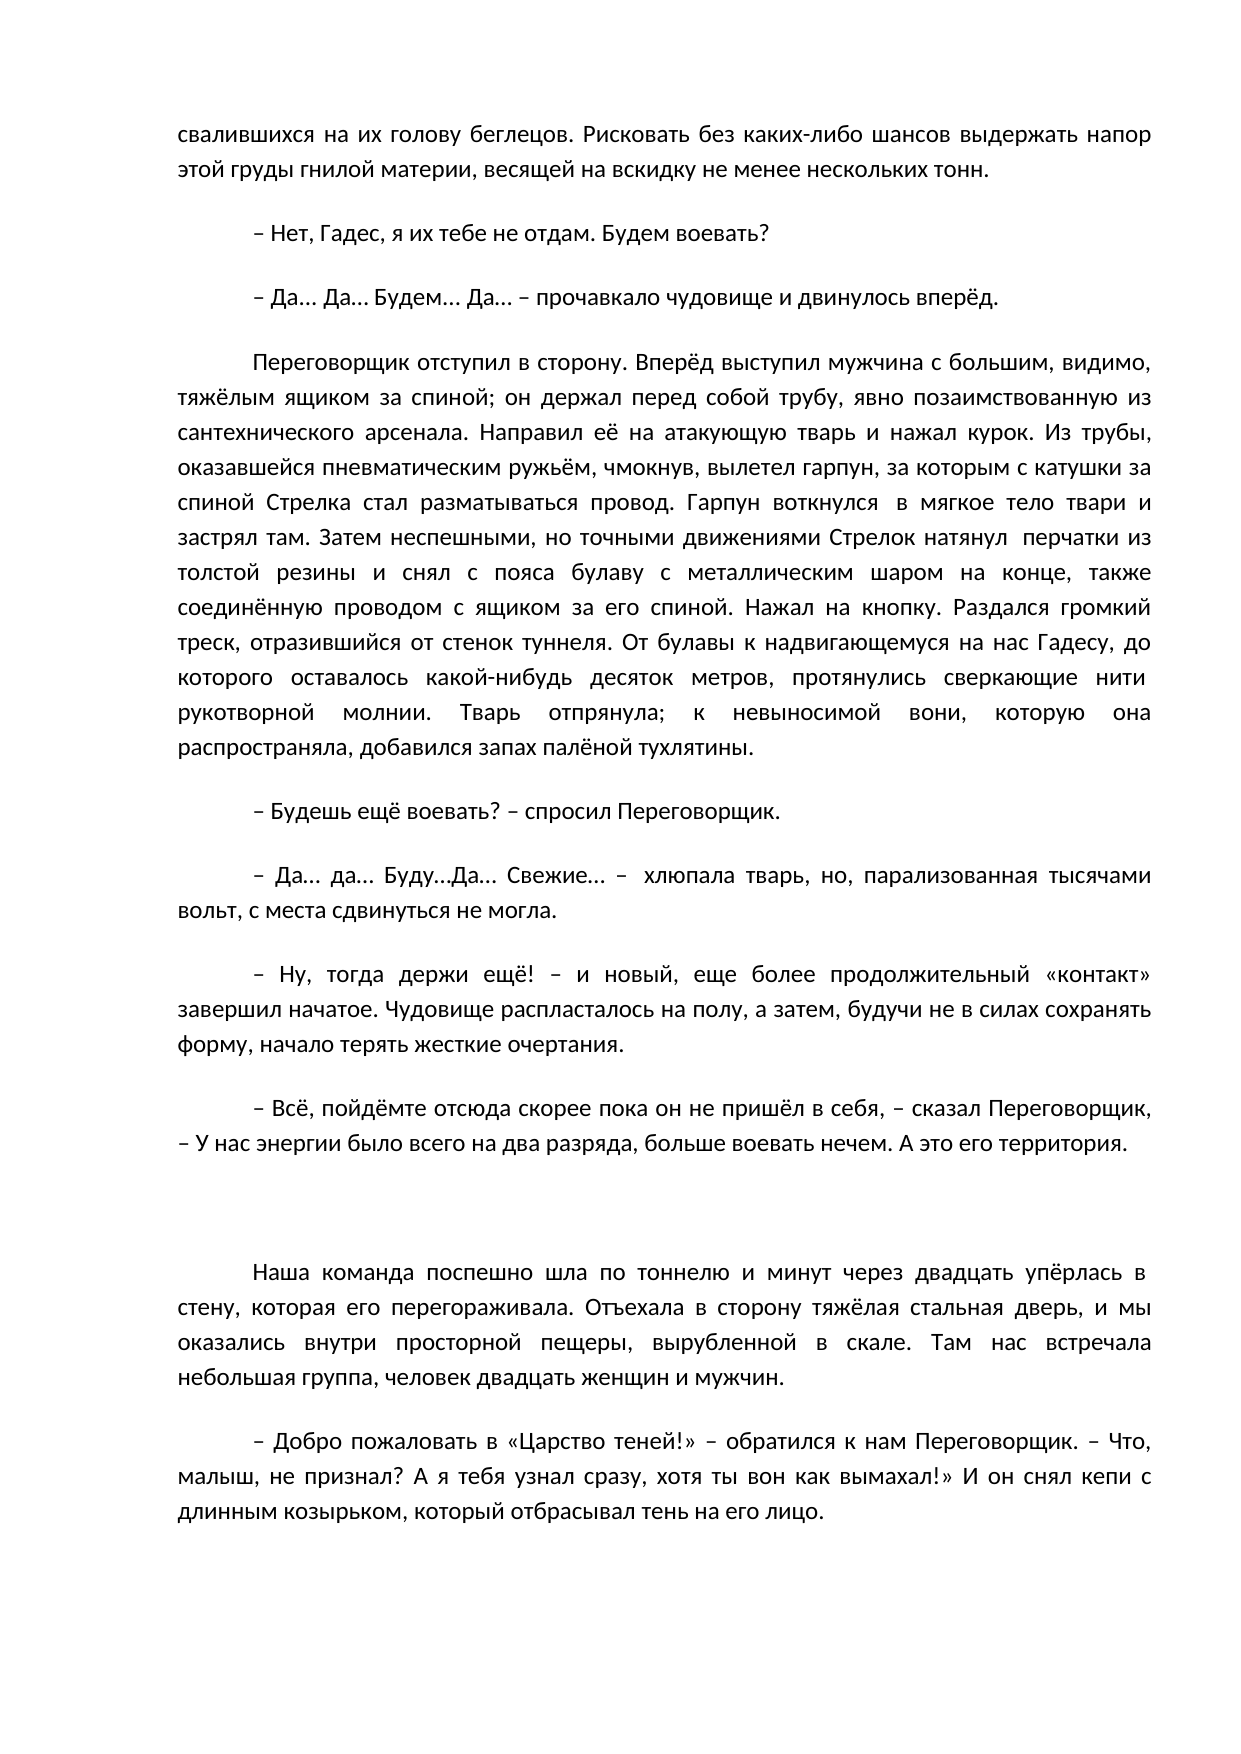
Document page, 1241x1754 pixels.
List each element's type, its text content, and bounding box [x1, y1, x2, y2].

text – Нет, Гадес, я их тебе не отдам. Будем воевать? [177, 217, 1152, 248]
text – Добро пожаловать в «Царство теней!» – обратился к нам Переговорщик. – Что, малыш, не признал? А я тебя узнал сразу, хотя ты вон как вымахал!» И он снял кепи с длинным козырьком, который отбрасывал тень на его лицо. [177, 1425, 1152, 1525]
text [177, 118, 1152, 184]
text – Будешь ещё воевать? – спросил Переговорщик. [177, 795, 1152, 825]
text – Да... Да… Будем... Да… – прочавкало чудовище и двинулось вперёд. [177, 281, 1152, 312]
text – Да… да… Буду…Да… Свежие… – хлюпала тварь, но, парализованная тысячами вольт, с места сдвинуться не могла. [177, 859, 1152, 924]
text – Ну, тогда держи ещё! – и новый, еще более продолжительный «контакт» завершил начатое. Чудовище распласталось на полу, а затем, будучи не в силах сохранять форму, начало терять жесткие очертания. [177, 958, 1152, 1059]
text Переговорщик отступил в сторону. Вперёд выступил мужчина с большим, видимо, тяжёлым ящиком за спиной; он держал перед собой трубу, явно позаимствованную из сантехнического арсенала. Направил её на атакующую тварь и нажал курок. Из трубы, оказавшейся пневматическим ружьём, чмокнув, вылетел гарпун, за которым с катушки за спиной Стрелка стал разматываться провод. Гарпун воткнулся в мягкое тело твари и застрял там. Затем неспешными, но точными движениями Стрелок натянул перчатки из толстой резины и снял с пояса булаву с металлическим шаром на конце, также соединённую проводом с ящиком за его спиной. Нажал на кнопку. Раздался громкий треск, отразившийся от стенок туннеля. От булавы к надвигающемуся на нас Гадесу, до которого оставалось какой-нибудь десяток метров, протянулись сверкающие нити рукотворной молнии. Тварь отпрянула; к невыносимой вони, которую она распространяла, добавился запах палёной тухлятины. [177, 346, 1152, 761]
text Наша команда поспешно шла по тоннелю и минут через двадцать упёрлась в стену, которая его перегораживала. Отъехала в сторону тяжёлая стальная дверь, и мы оказались внутри просторной пещеры, вырубленной в скале. Там нас встречала небольшая группа, человек двадцать женщин и мужчин. [177, 1256, 1152, 1391]
text – Всё, пойдёмте отсюда скорее пока он не пришёл в себя, – сказал Переговорщик, – У нас энергии было всего на два разряда, больше воевать нечем. А это его территория. [177, 1092, 1152, 1158]
